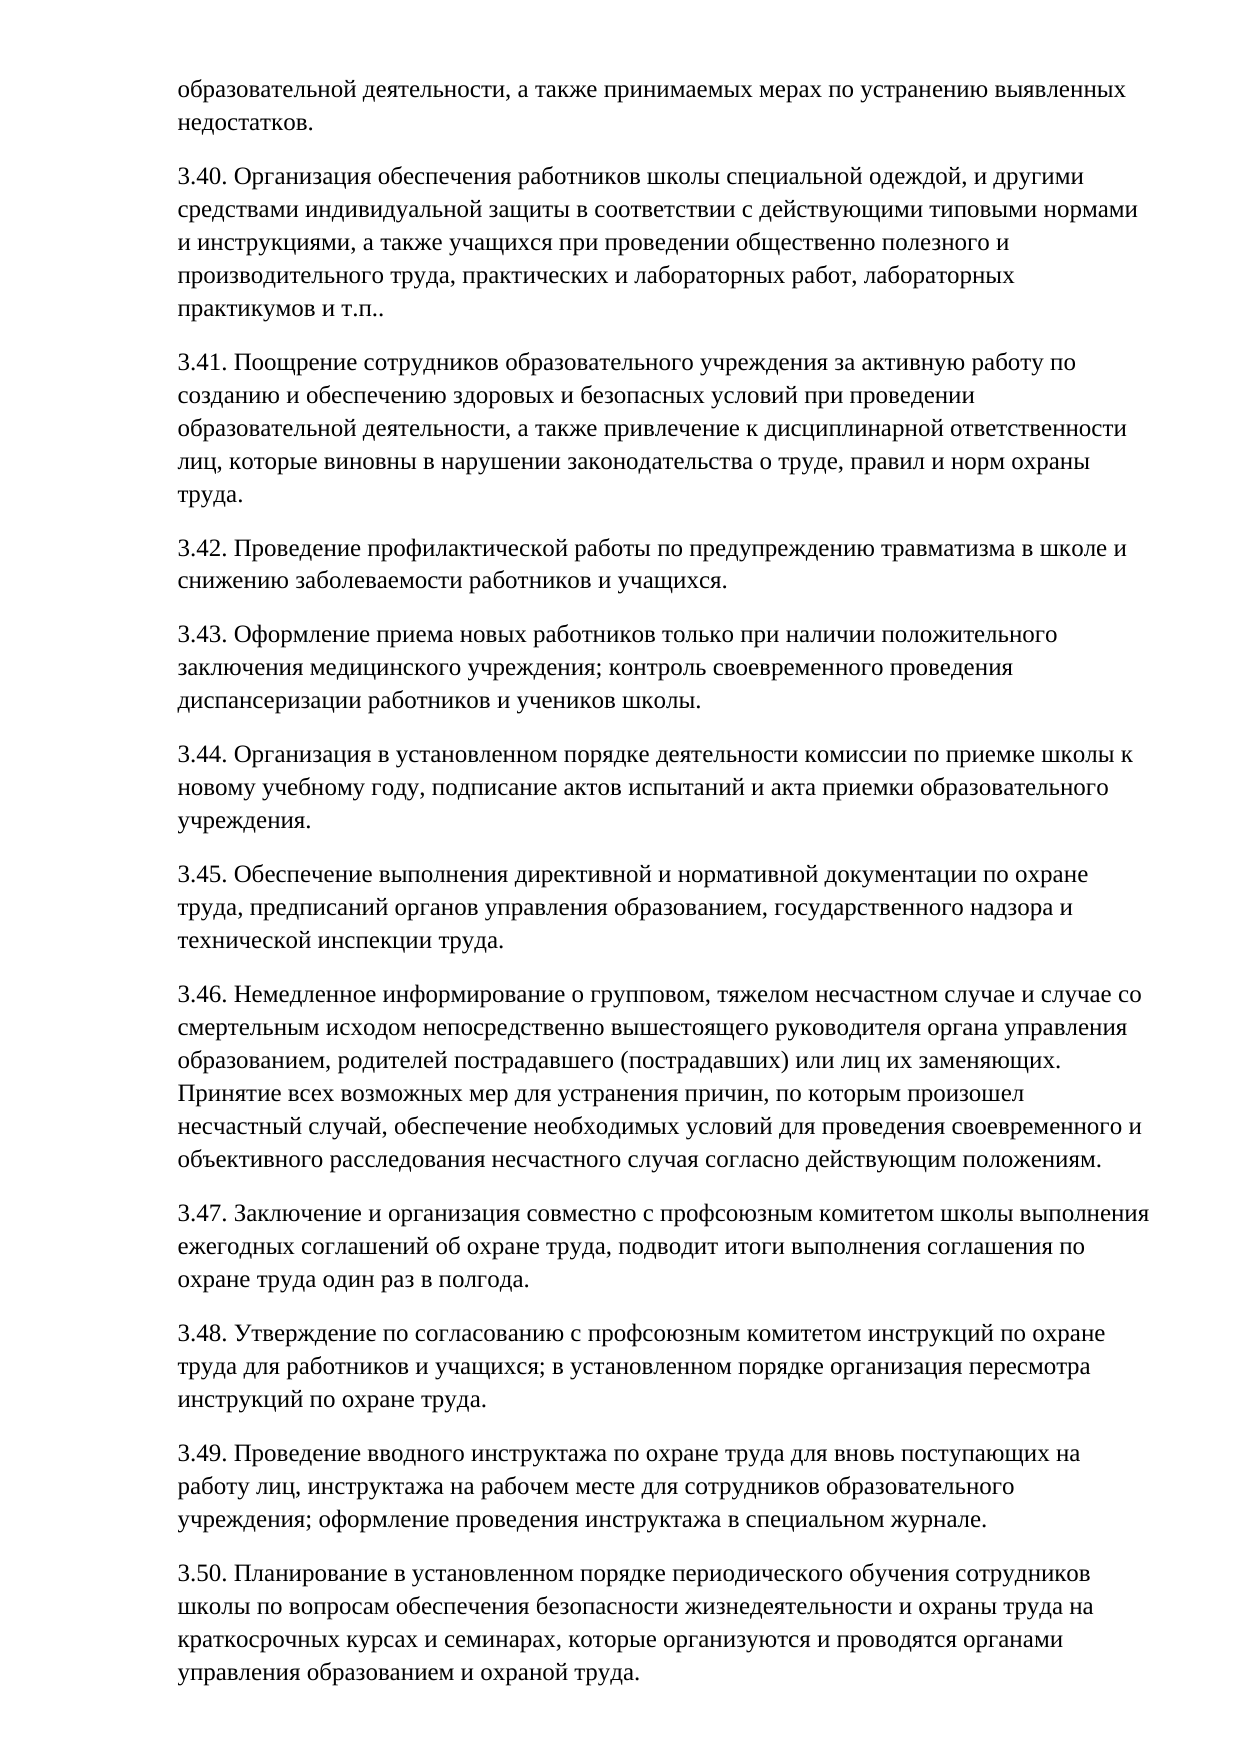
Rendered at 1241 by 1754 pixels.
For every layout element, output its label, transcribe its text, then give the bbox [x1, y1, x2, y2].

text 3.50. Планирование в установленном порядке периодического обучения сотрудников школы по вопросам обеспечения безопасности жизнедеятельности и охраны труда на краткосрочных курсах и семинарах, которые организуются и проводятся органами управления образованием и охраной труда. [177, 1558, 1152, 1686]
text 3.45. Обеспечение выполнения директивной и нормативной документации по охране труда, предписаний органов управления образованием, государственного надзора и технической инспекции труда. [177, 859, 1152, 954]
text 3.40. Организация обеспечения работников школы специальной одеждой, и другими средствами индивидуальной защиты в соответствии с действующими типовыми нормами и инструкциями, а также учащихся при проведении общественно полезного и производительного труда, практических и лабораторных работ, лабораторных практикумов и т.п.. [177, 161, 1152, 322]
text 3.47. Заключение и организация совместно с профсоюзным комитетом школы выполнения ежегодных соглашений об охране труда, подводит итоги выполнения соглашения по охране труда один раз в полгода. [177, 1198, 1152, 1293]
text 3.48. Утверждение по согласованию с профсоюзным комитетом инструкций по охране труда для работников и учащихся; в установленном порядке организация пересмотра инструкций по охране труда. [177, 1318, 1152, 1413]
text 3.43. Оформление приема новых работников только при наличии положительного заключения медицинского учреждения; контроль своевременного проведения диспансеризации работников и учеников школы. [177, 619, 1152, 714]
text 3.41. Поощрение сотрудников образовательного учреждения за активную работу по созданию и обеспечению здоровых и безопасных условий при проведении образовательной деятельности, а также привлечение к дисциплинарной ответственности лиц, которые виновны в нарушении законодательства о труде, правил и норм охраны труда. [177, 347, 1152, 507]
text 3.44. Организация в установленном порядке деятельности комиссии по приемке школы к новому учебному году, подписание актов испытаний и акта приемки образовательного учреждения. [177, 739, 1152, 834]
text 3.49. Проведение вводного инструктажа по охране труда для вновь поступающих на работу лиц, инструктажа на рабочем месте для сотрудников образовательного учреждения; оформление проведения инструктажа в специальном журнале. [177, 1438, 1152, 1533]
text 3.42. Проведение профилактической работы по предупреждению травматизма в школе и снижению заболеваемости работников и учащихся. [177, 533, 1152, 594]
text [177, 74, 1152, 136]
text 3.46. Немедленное информирование о групповом, тяжелом несчастном случае и случае со смертельным исходом непосредственно вышестоящего руководителя органа управления образованием, родителей пострадавшего (пострадавших) или лиц их заменяющих. Принятие всех возможных мер для устранения причин, по которым произошел несчастный случай, обеспечение необходимых условий для проведения своевременного и объективного расследования несчастного случая согласно действующим положениям. [177, 979, 1152, 1173]
